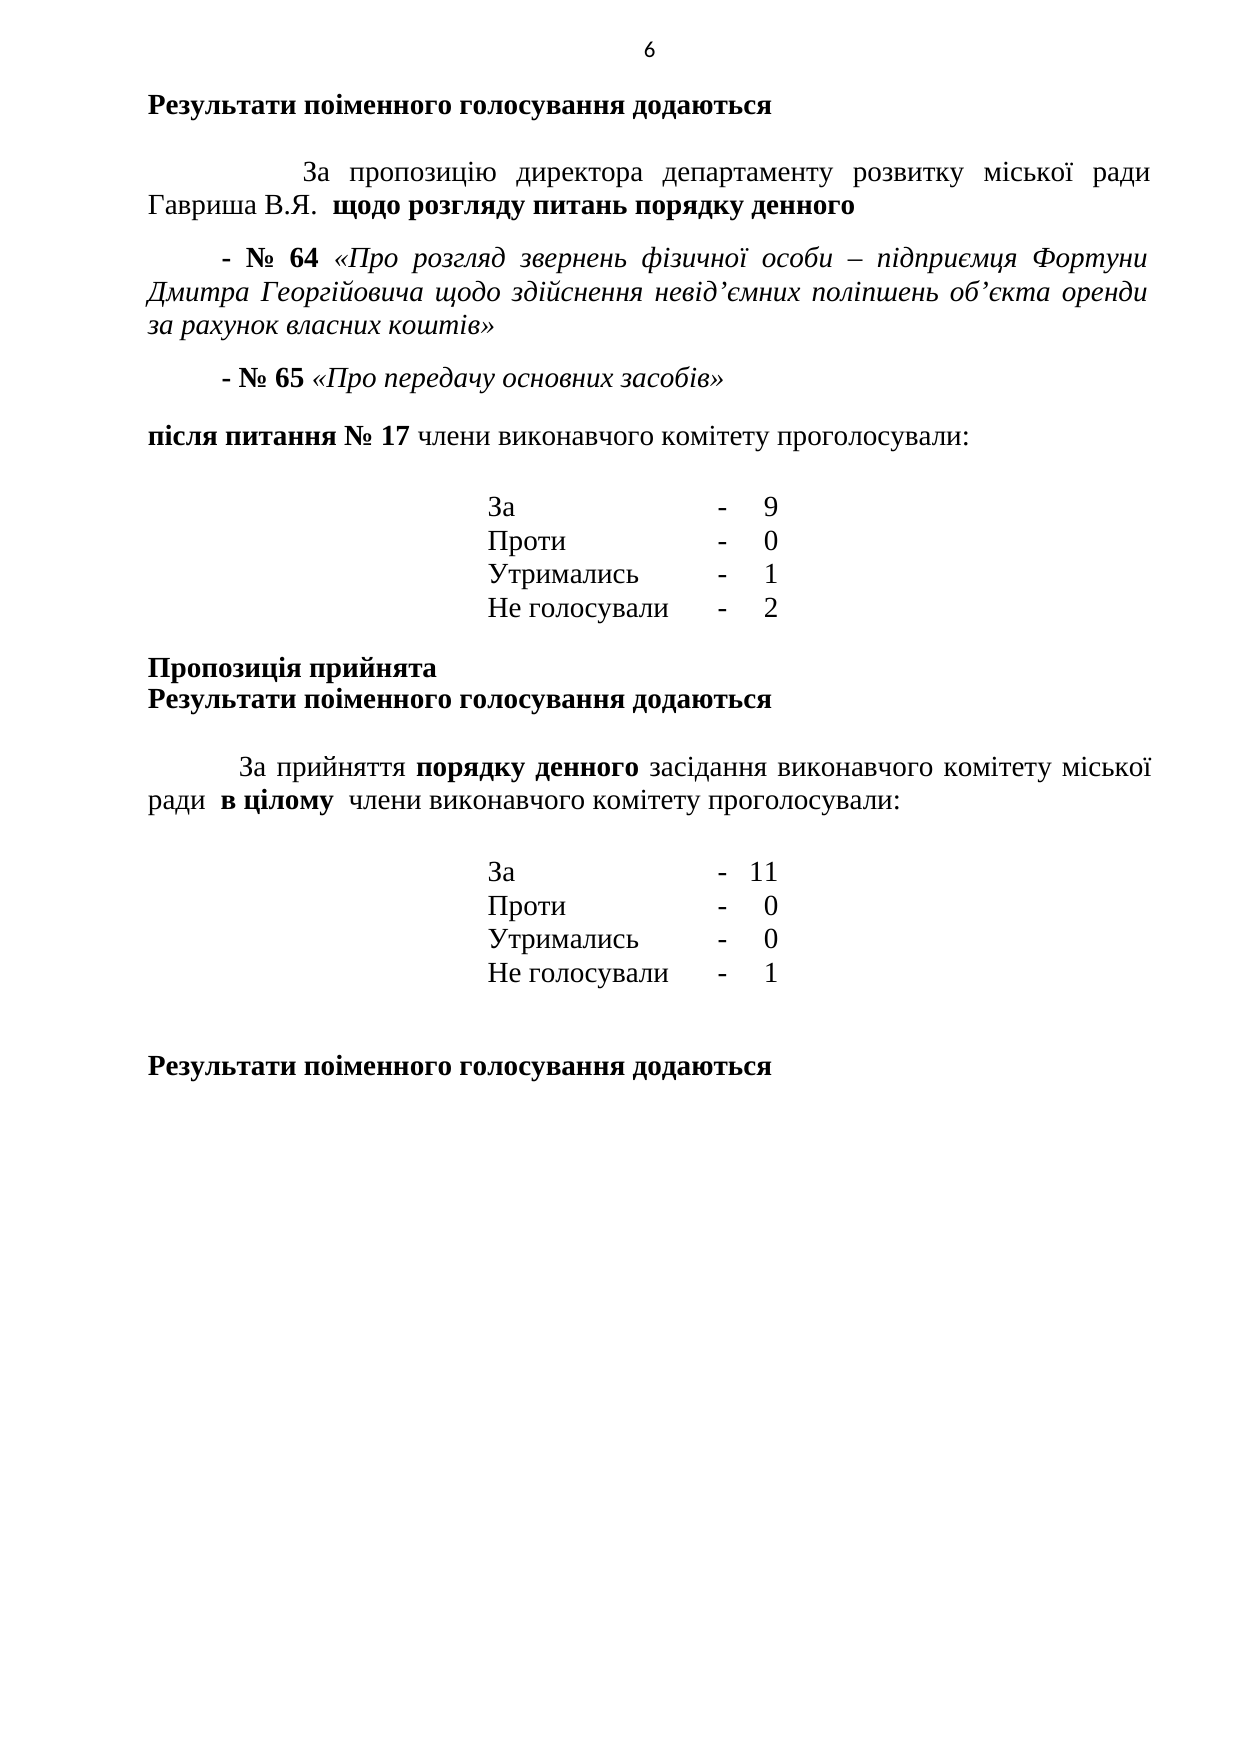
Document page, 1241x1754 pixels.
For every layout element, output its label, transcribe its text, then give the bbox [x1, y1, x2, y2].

table_cell Проти [476, 888, 706, 921]
table_cell - 0 [706, 523, 823, 557]
text - № 64 «Про розгляд звернень фізичної особи – підприємця Фортуни Дмитра Георгійовича щодо здійснення невід’ємних поліпшень об’єкта оренди за рахунок власних коштів» [148, 240, 1152, 341]
table_cell Проти [476, 523, 706, 557]
text За прийняття порядку денного засідання виконавчого комітету міської ради в цілому члени виконавчого комітету проголосували: [148, 749, 1152, 816]
table_cell - 0 [706, 888, 823, 921]
text Результати поіменного голосування додаються [148, 89, 1152, 120]
text Результати поіменного голосування додаються [148, 683, 1152, 715]
table_cell Не голосували [476, 590, 706, 624]
table_cell - 2 [706, 590, 823, 624]
table_header - 9 [706, 490, 823, 523]
table_cell Утримались [476, 921, 706, 955]
table_cell Не голосували [476, 955, 706, 988]
table_header За [476, 854, 706, 888]
table_cell - 0 [706, 921, 823, 955]
table_header За [476, 490, 706, 523]
table_cell - 1 [706, 557, 823, 590]
text Пропозиція прийнята [148, 652, 1152, 683]
text - № 65 «Про передачу основних засобів» [148, 360, 1152, 393]
text після питання № 17 члени виконавчого комітету проголосували: [148, 418, 1152, 451]
text Результати поіменного голосування додаються [148, 1050, 1152, 1082]
table_header - 11 [706, 854, 823, 888]
table_cell - 1 [706, 955, 823, 988]
table_cell Утримались [476, 557, 706, 590]
text За пропозицію директора департаменту розвитку міської ради Гавриша В.Я. щодо розгляду питань порядку денного [148, 154, 1152, 221]
